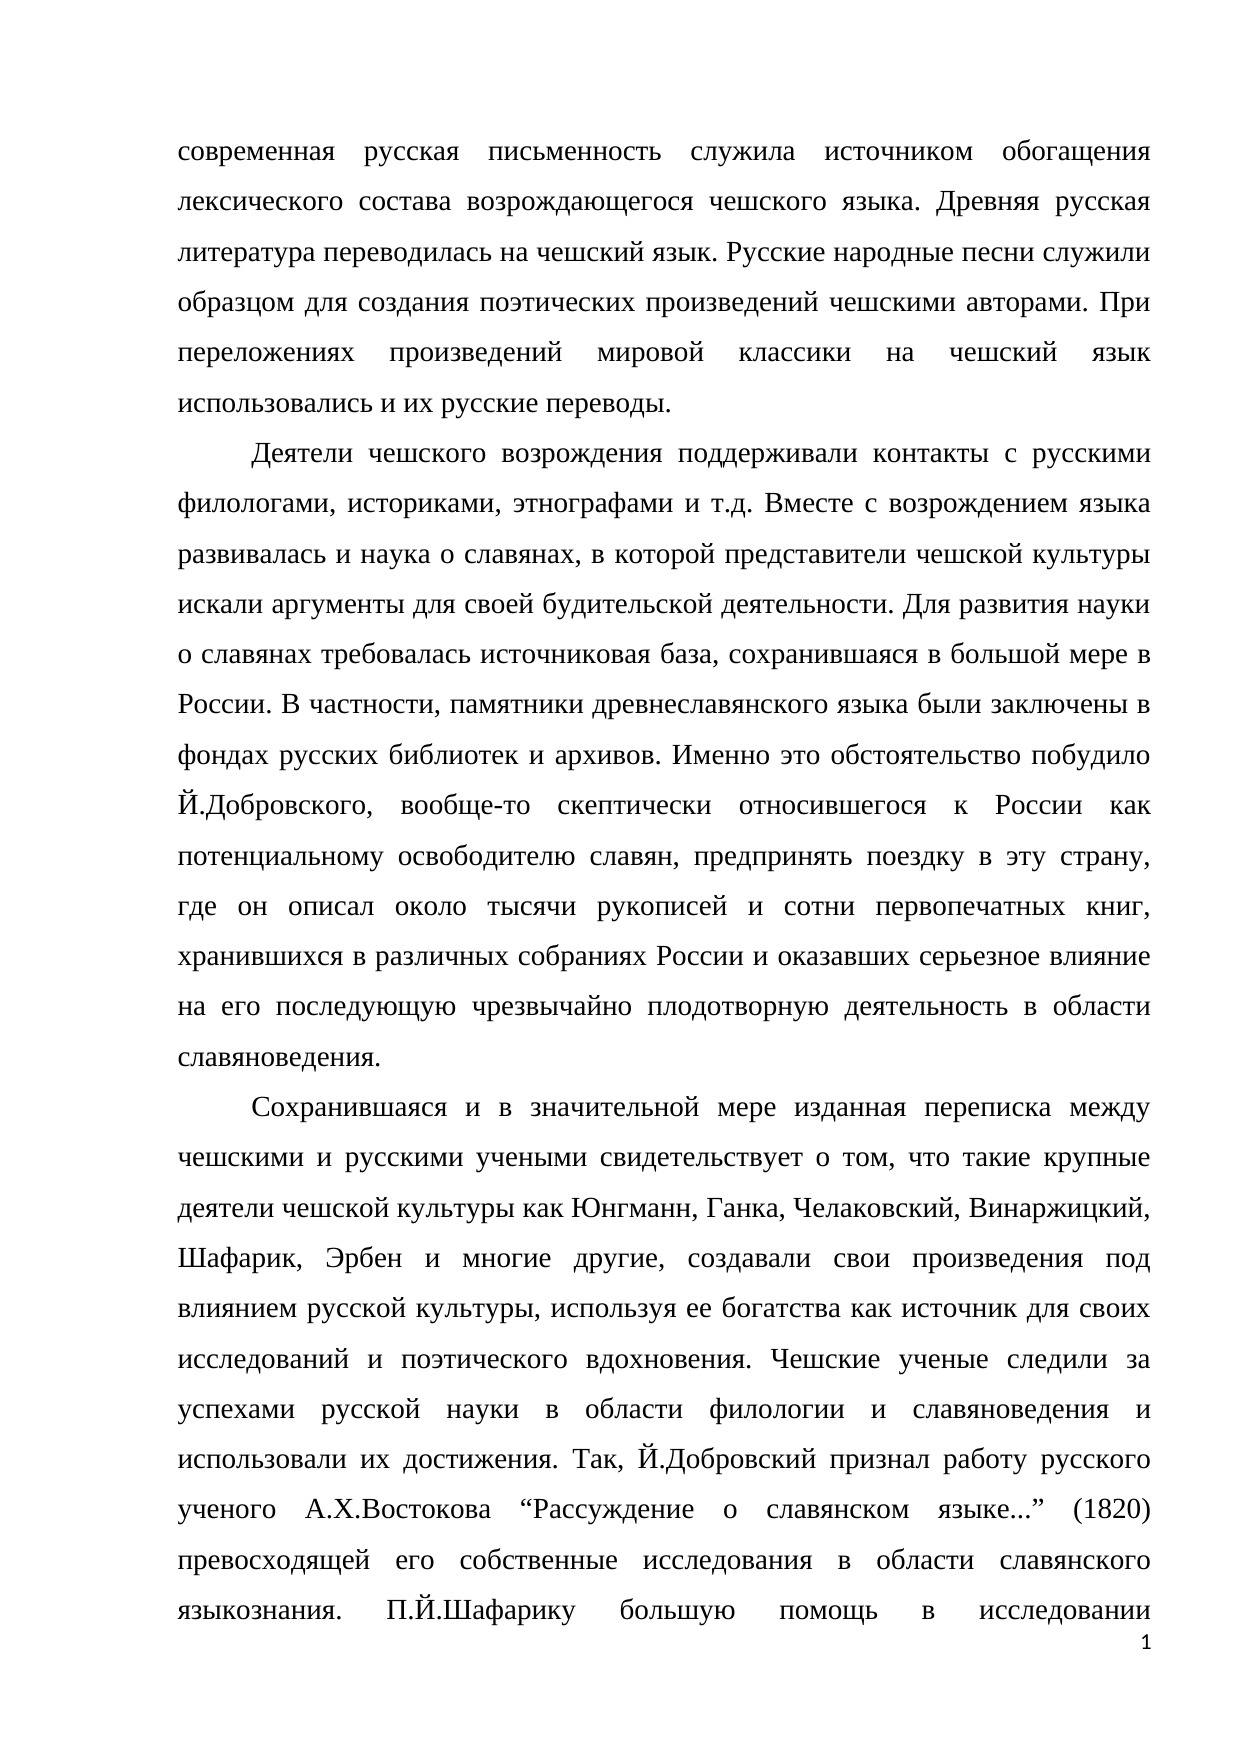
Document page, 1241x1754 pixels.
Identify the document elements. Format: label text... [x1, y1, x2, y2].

text Деятели чешского возрождения поддерживали контакты с русскими филологами, историками, этнографами и т.д. Вместе с возрождением языка развивалась и наука о славянах, в которой представители чешской культуры искали аргументы для своей будительской деятельности. Для развития науки о славянах требовалась источниковая база, сохранившаяся в большой мере в России. В частности, памятники древнеславянского языка были заключены в фондах русских библиотек и архивов. Именно это обстоятельство побудило Й.Добровского, вообще-то скептически относившегося к России как потенциальному освободителю славян, предпринять поездку в эту страну, где он описал около тысячи рукописей и сотни первопечатных книг, хранившихся в различных собраниях России и оказавших серьезное влияние на его последующую чрезвычайно плодотворную деятельность в области славяноведения. [177, 435, 1152, 1072]
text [177, 133, 1152, 418]
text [177, 1089, 1152, 1626]
